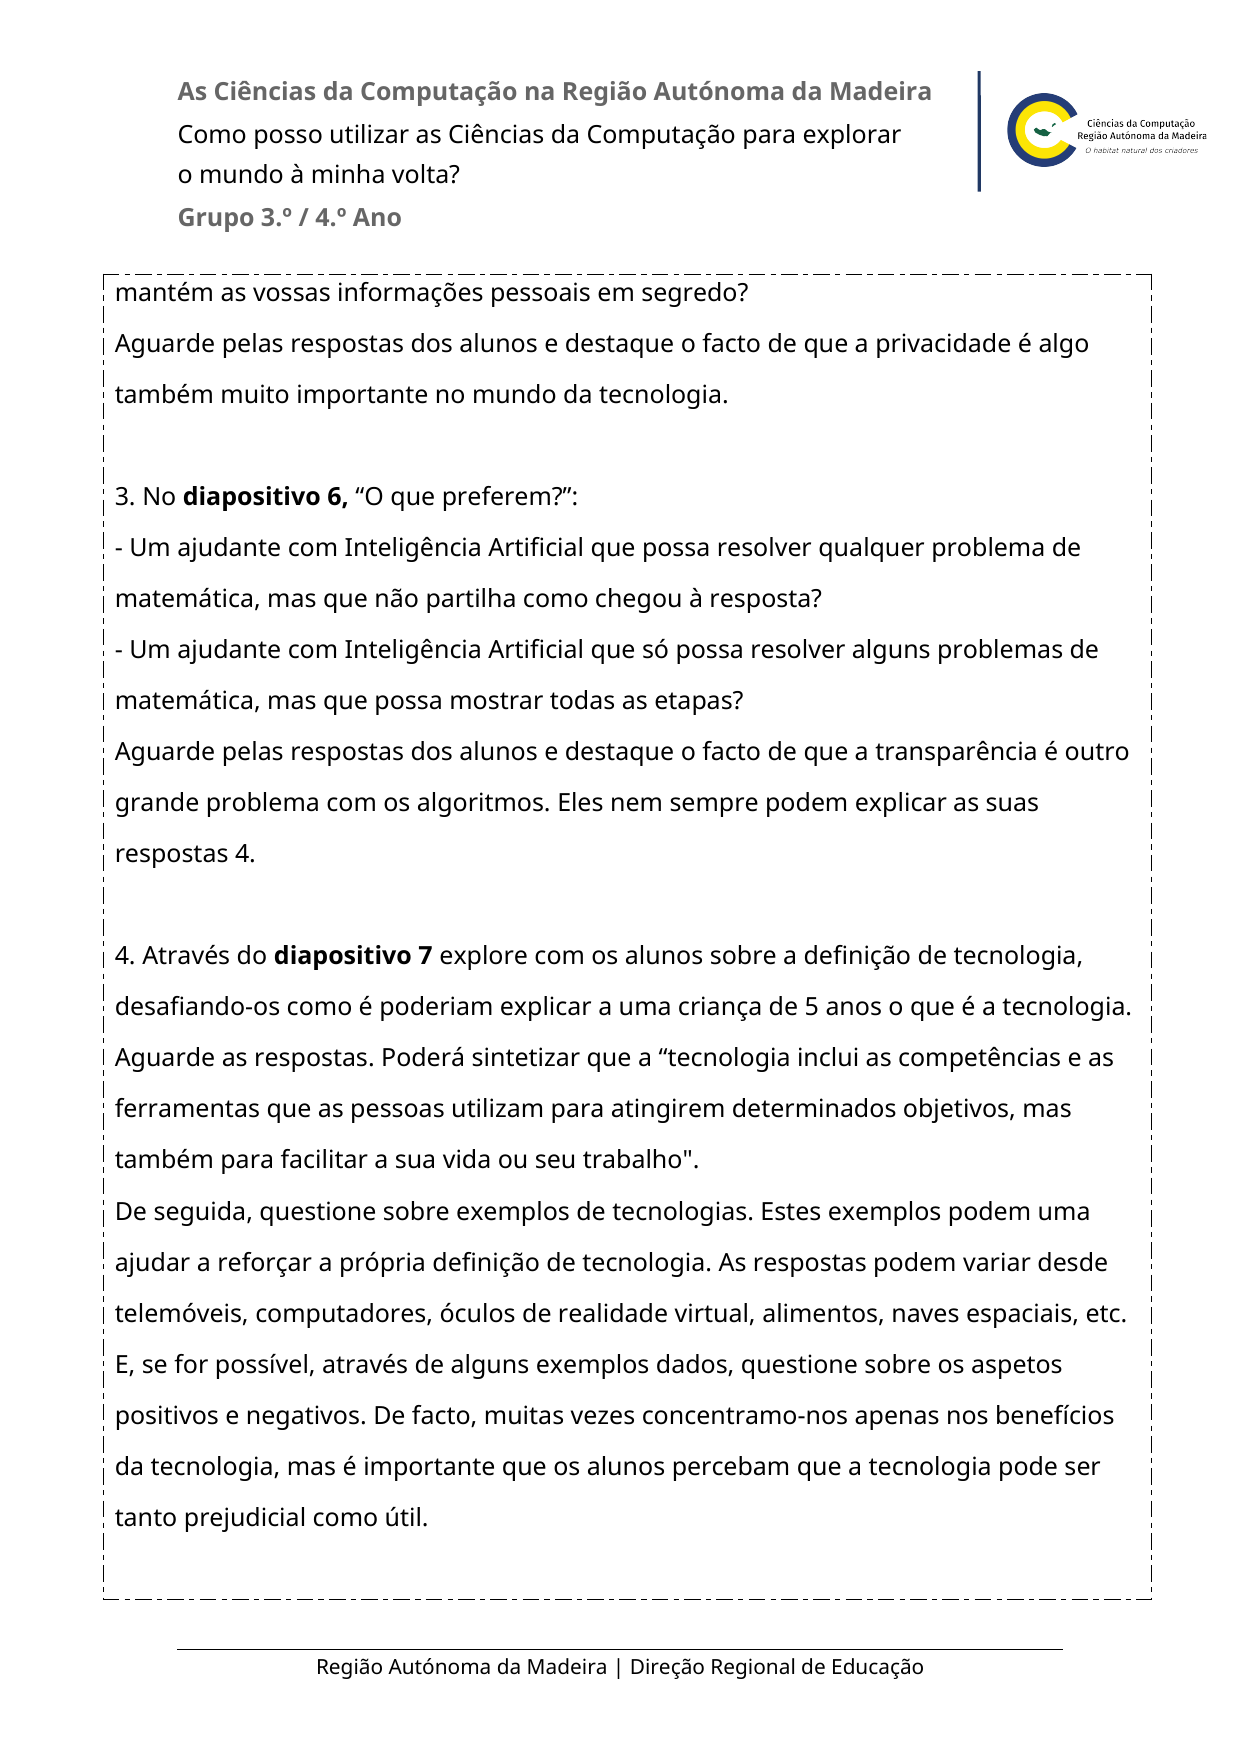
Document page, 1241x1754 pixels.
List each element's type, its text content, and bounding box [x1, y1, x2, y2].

picture [1007, 93, 1207, 167]
